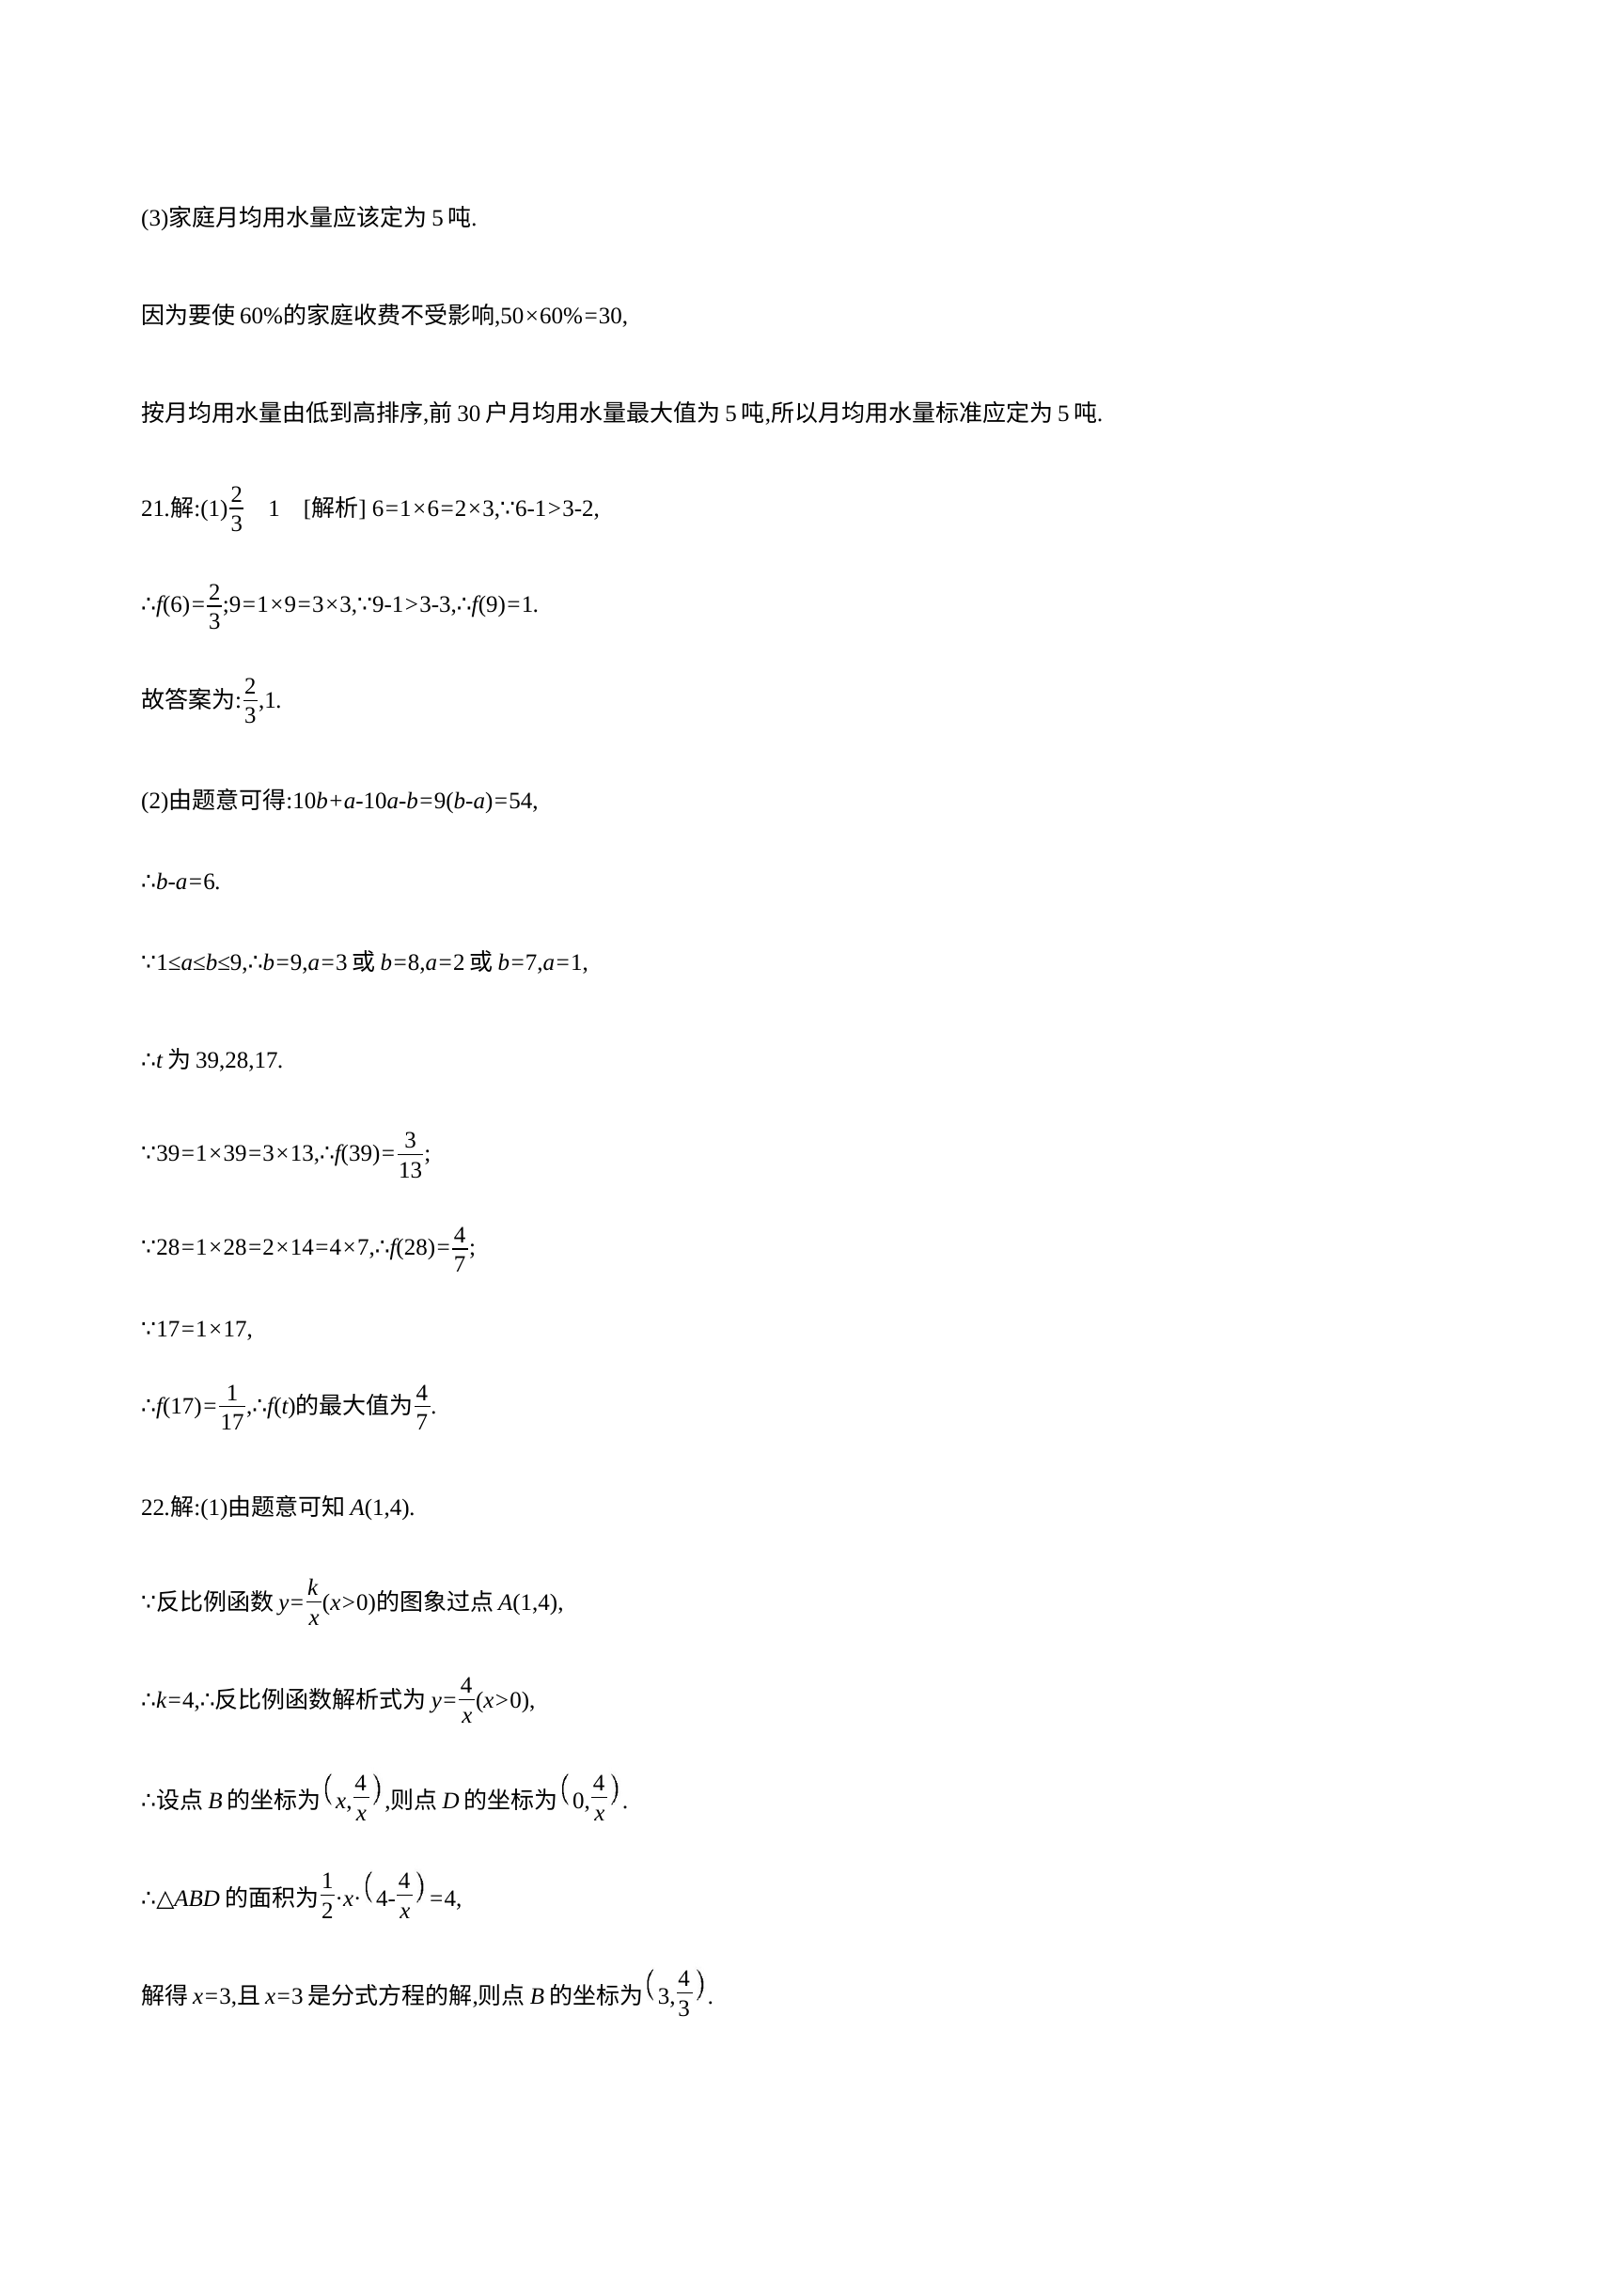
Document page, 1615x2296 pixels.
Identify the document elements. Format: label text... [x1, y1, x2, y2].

text 22.解:(1)由题意可知A(1,4). [141, 1475, 1474, 1536]
text ∴t为39,28,17. [141, 1027, 1474, 1088]
text ∵反比例函数y=(x>0)的图象过点A(1,4), [141, 1572, 1474, 1633]
text ∵28=1×28=2×14=4×7,∴f(28)=; [141, 1219, 1474, 1280]
text ∵39=1×39=3×13,∴f(39)=; [141, 1125, 1474, 1186]
picture [321, 1767, 336, 1809]
text ∴b-a=6. [141, 866, 1474, 897]
text ∴f(17)=,∴f(t)的最大值为. [141, 1377, 1474, 1438]
picture [557, 1767, 572, 1809]
text 解得x=3,且x=3是分式方程的解,则点B的坐标为3,. [141, 1963, 1474, 2024]
picture [369, 1767, 384, 1809]
text (2)由题意可得:10b+a-10a-b=9(b-a)=54, [141, 768, 1474, 829]
text ∴设点B的坐标为x,,则点D的坐标为0,. [141, 1768, 1474, 1829]
text (3)家庭月均用水量应该定为5吨. [141, 185, 1474, 246]
text 21.解:(1) 1 [解析] 6=1×6=2×3,∵6-1>3-2, [141, 478, 1474, 539]
text ∴△ABD的面积为·x·4-=4, [141, 1866, 1474, 1927]
picture [693, 1962, 708, 2005]
picture [607, 1767, 623, 1809]
text ∴f(6)=;9=1×9=3×3,∵9-1>3-3,∴f(9)=1. [141, 576, 1474, 637]
picture [361, 1865, 376, 1907]
picture [642, 1962, 658, 2005]
text 故答案为:,1. [141, 670, 1474, 731]
text ∴k=4,∴反比例函数解析式为y=(x>0), [141, 1670, 1474, 1731]
text 因为要使60%的家庭收费不受影响,50×60%=30, [141, 283, 1474, 344]
text ∵17=1×17, [141, 1313, 1474, 1344]
text ∵1≤a≤b≤9,∴b=9,a=3或b=8,a=2或b=7,a=1, [141, 929, 1474, 991]
text 按月均用水量由低到高排序,前30户月均用水量最大值为5吨,所以月均用水量标准应定为5吨. [141, 381, 1474, 442]
picture [413, 1865, 429, 1907]
